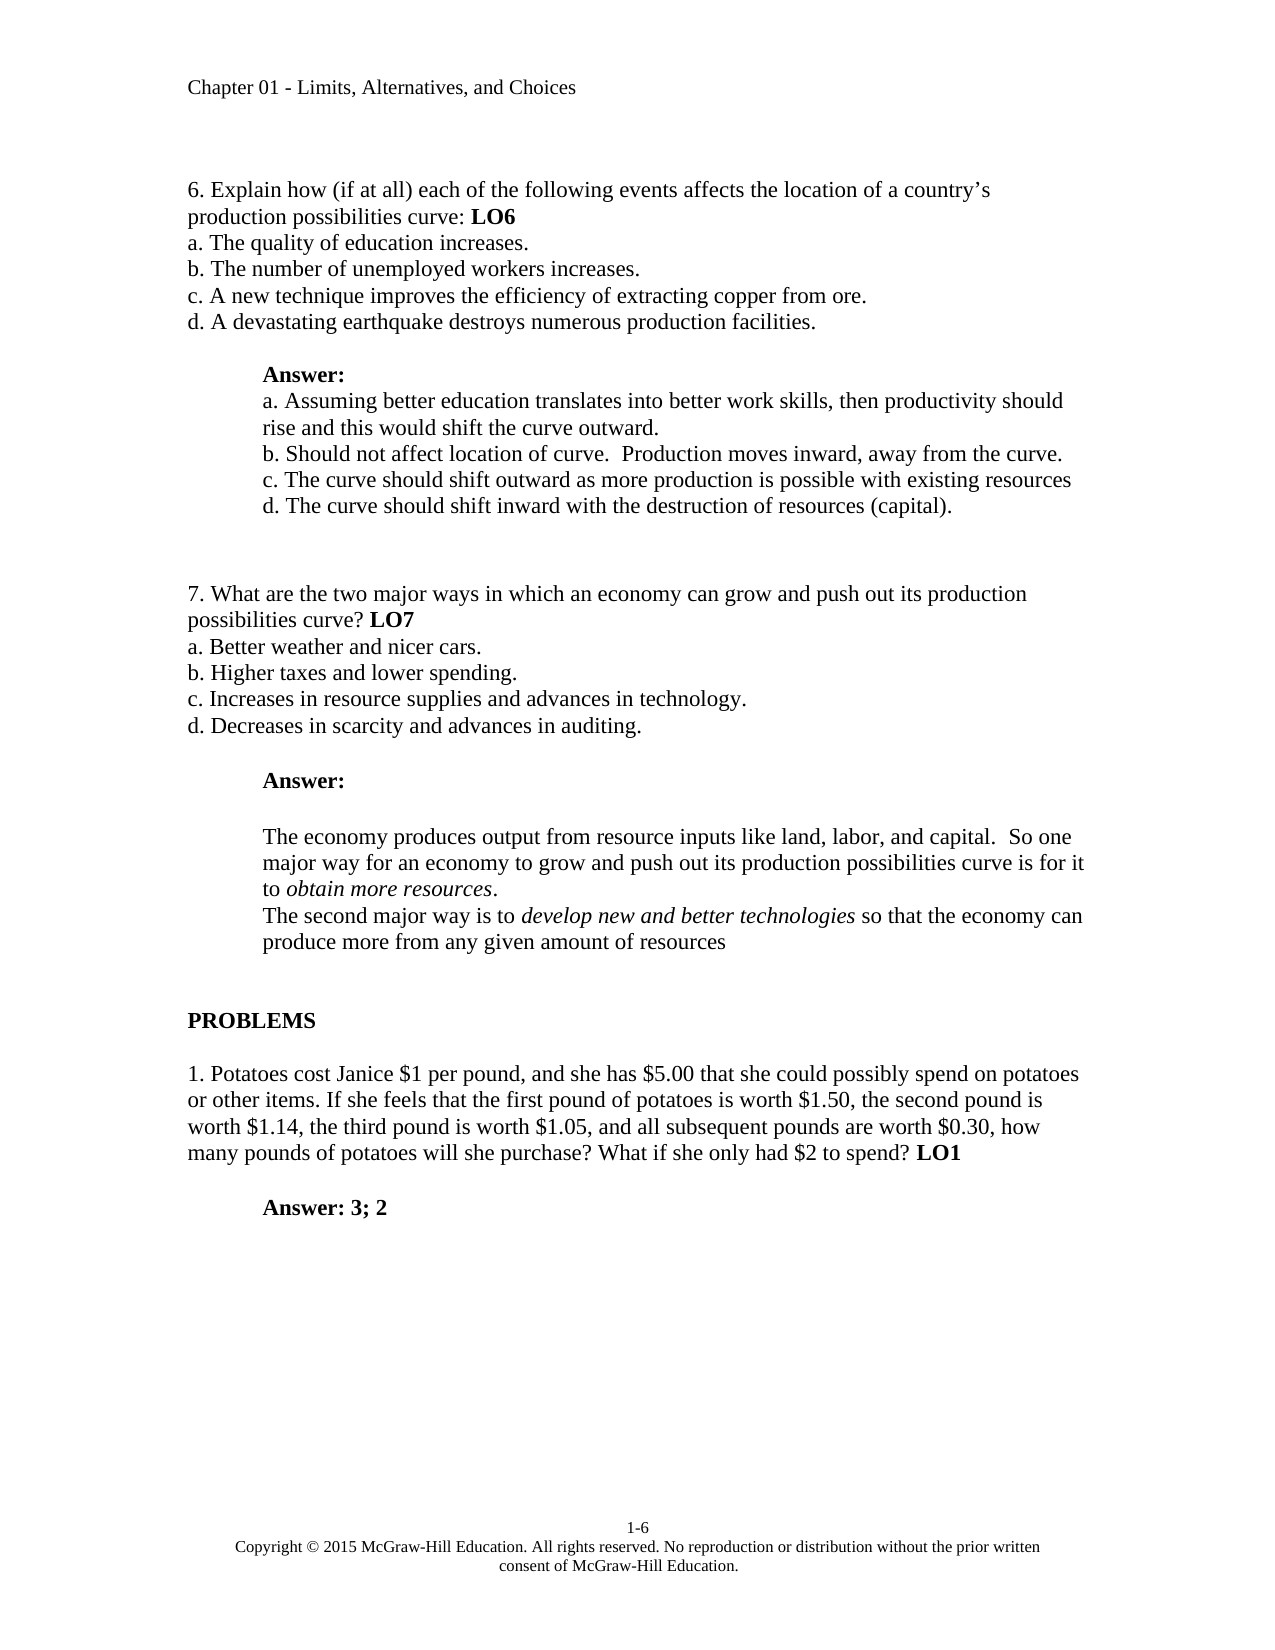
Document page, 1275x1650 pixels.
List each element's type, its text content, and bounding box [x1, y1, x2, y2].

text Answer: 3; 2 [187, 1194, 1087, 1221]
text The second major way is to develop new and better technologies so that the economy can produce more from any given amount of resources [262, 902, 1087, 954]
text The economy produces output from resource inputs like land, labor, and capital. So one major way for an economy to grow and push out its production possibilities curve is for it to obtain more resources. [262, 823, 1087, 902]
text a. The quality of education increases. [187, 229, 1087, 255]
text 1. Potatoes cost Janice $1 per pound, and she has $5.00 that she could possibly spend on potatoes or other items. If she feels that the first pound of potatoes is worth $1.50, the second pound is worth $1.14, the third pound is worth $1.05, and all subsequent pounds are worth $0.30, how many pounds of potatoes will she purchase? What if she only had $2 to spend? LO1 [187, 1060, 1087, 1165]
text a. Assuming better education translates into better work skills, then productivity should rise and this would shift the curve outward. b. Should not affect location of curve. Production moves inward, away from the curve. c. The curve should shift outward as more production is possible with existing resources d. The curve should shift inward with the destruction of resources (capital). [262, 387, 1087, 519]
text a. Better weather and nicer cars. [187, 633, 1087, 659]
text 7. What are the two major ways in which an economy can grow and push out its production possibilities curve? LO7 [187, 580, 1087, 633]
text d. A devastating earthquake destroys numerous production facilities. [187, 308, 1087, 334]
text b. Higher taxes and lower spending. [187, 659, 1087, 685]
text 6. Explain how (if at all) each of the following events affects the location of a country’s production possibilities curve: LO6 [187, 150, 1087, 229]
text Answer: [187, 767, 1087, 794]
text c. Increases in resource supplies and advances in technology. [187, 685, 1087, 712]
text Answer: [187, 361, 1087, 387]
text PROBLEMS [187, 1007, 1087, 1034]
text b. The number of unemployed workers increases. [187, 255, 1087, 282]
text c. A new technique improves the efficiency of extracting copper from ore. [187, 282, 1087, 308]
text d. Decreases in scarcity and advances in auditing. [187, 712, 1087, 738]
